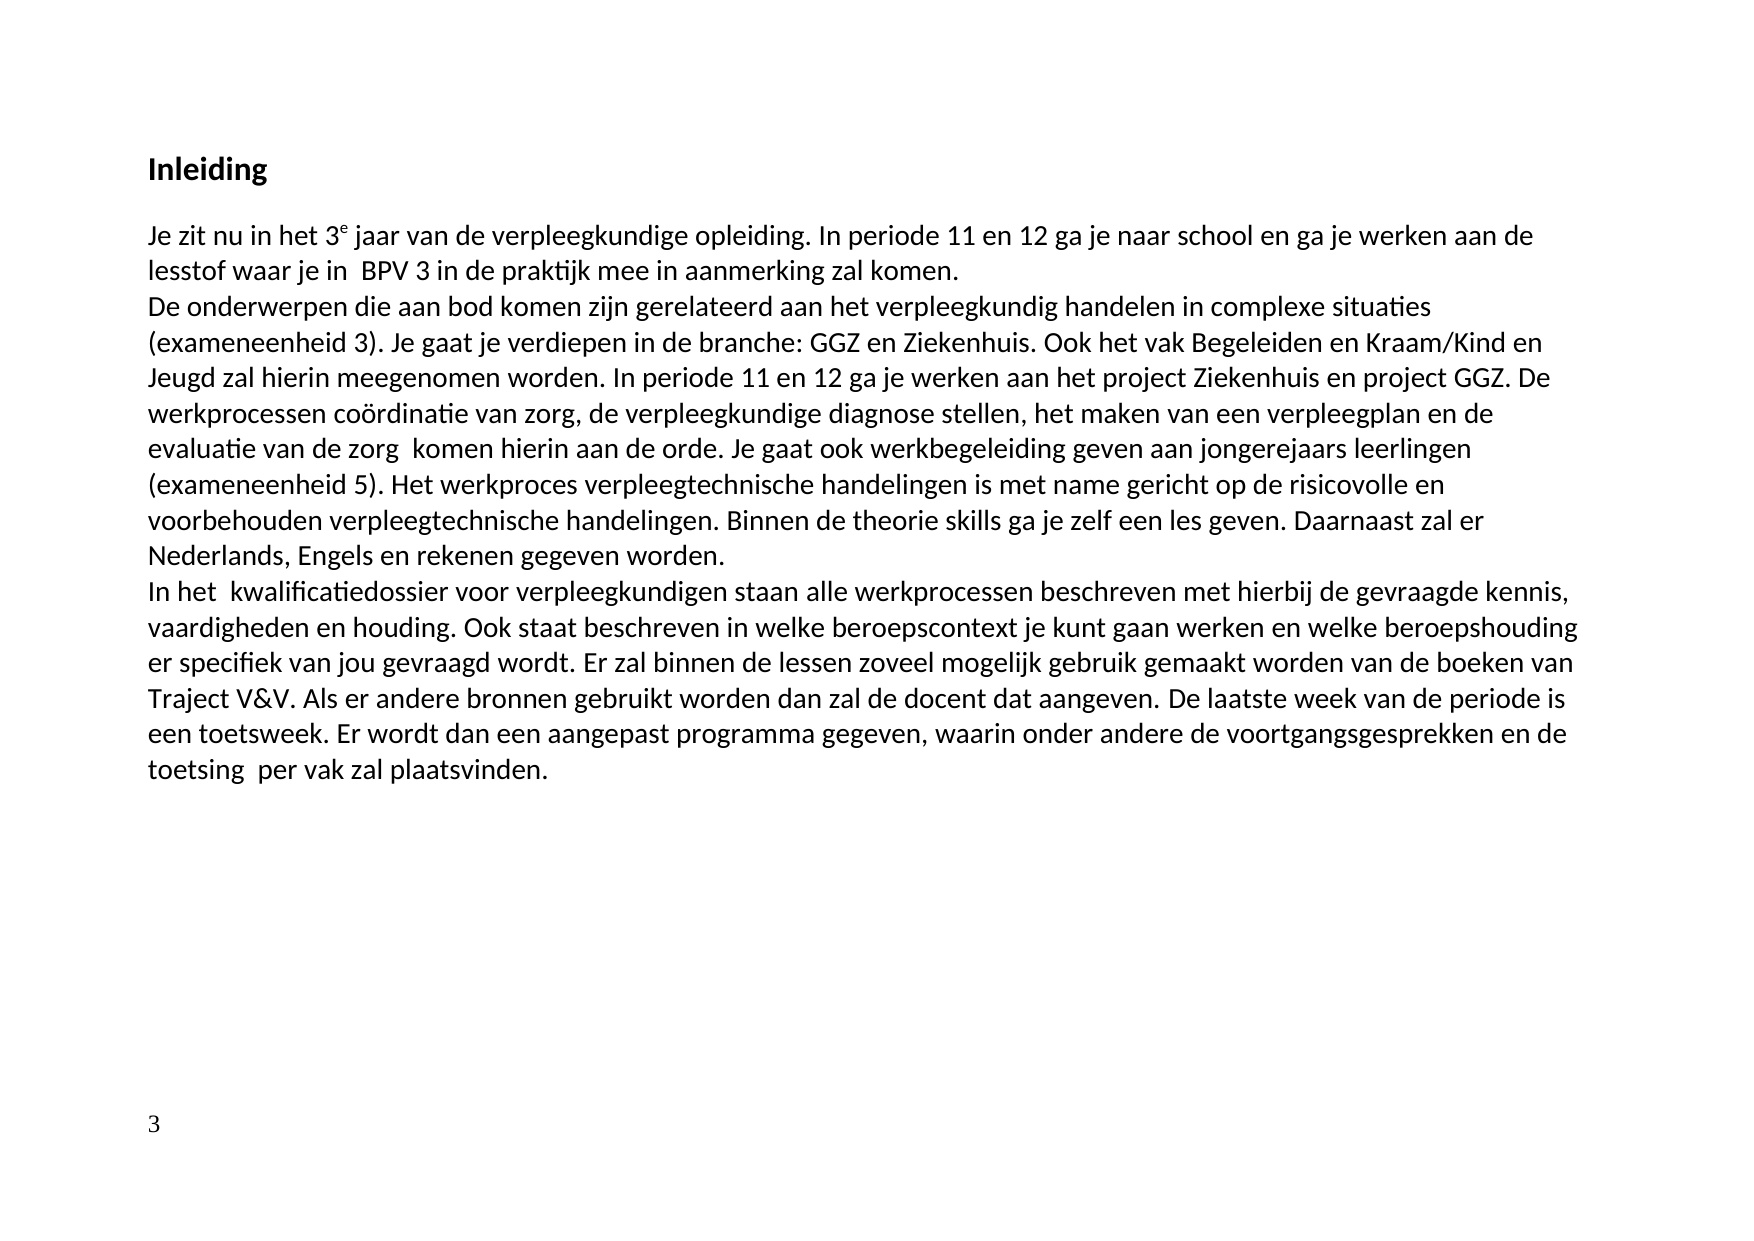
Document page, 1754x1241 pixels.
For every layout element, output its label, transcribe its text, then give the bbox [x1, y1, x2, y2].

text Je zit nu in het 3e jaar van de verpleegkundige opleiding. In periode 11 en 12 ga je naar school en ga je werken aan de lesstof waar je in BPV 3 in de praktijk mee in aanmerking zal komen. [148, 217, 1606, 288]
text Inleiding [148, 148, 1606, 188]
text In het kwalificatiedossier voor verpleegkundigen staan alle werkprocessen beschreven met hierbij de gevraagde kennis, vaardigheden en houding. Ook staat beschreven in welke beroepscontext je kunt gaan werken en welke beroepshouding er specifiek van jou gevraagd wordt. Er zal binnen de lessen zoveel mogelijk gebruik gemaakt worden van de boeken van Traject V&V. Als er andere bronnen gebruikt worden dan zal de docent dat aangeven. De laatste week van de periode is een toetsweek. Er wordt dan een aangepast programma gegeven, waarin onder andere de voortgangsgesprekken en de toetsing per vak zal plaatsvinden. [148, 573, 1606, 787]
text De onderwerpen die aan bod komen zijn gerelateerd aan het verpleegkundig handelen in complexe situaties (exameneenheid 3). Je gaat je verdiepen in de branche: GGZ en Ziekenhuis. Ook het vak Begeleiden en Kraam/Kind en Jeugd zal hierin meegenomen worden. In periode 11 en 12 ga je werken aan het project Ziekenhuis en project GGZ. De werkprocessen coördinatie van zorg, de verpleegkundige diagnose stellen, het maken van een verpleegplan en de evaluatie van de zorg komen hierin aan de orde. Je gaat ook werkbegeleiding geven aan jongerejaars leerlingen (exameneenheid 5). Het werkproces verpleegtechnische handelingen is met name gericht op de risicovolle en voorbehouden verpleegtechnische handelingen. Binnen de theorie skills ga je zelf een les geven. Daarnaast zal er Nederlands, Engels en rekenen gegeven worden. [148, 288, 1606, 573]
